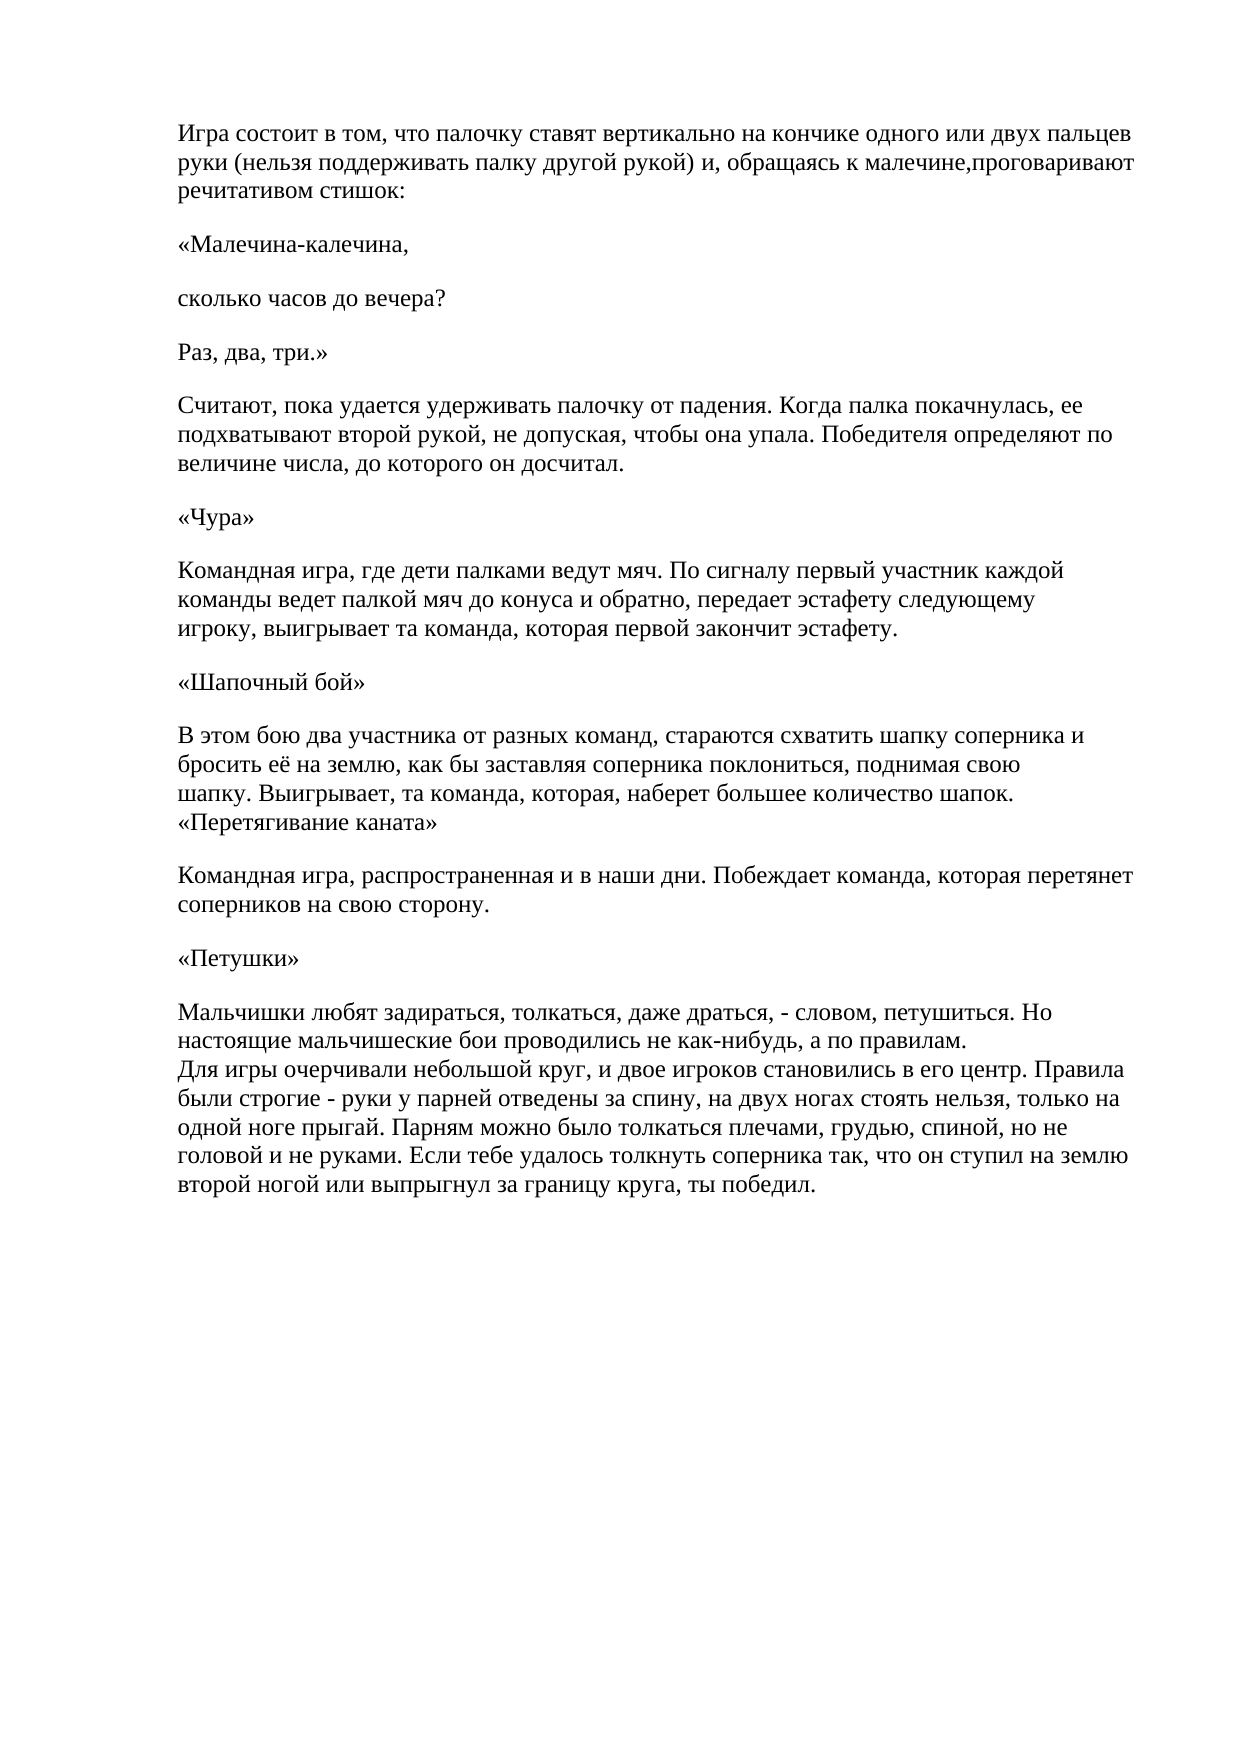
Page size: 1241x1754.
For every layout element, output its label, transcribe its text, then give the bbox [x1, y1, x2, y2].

text «Малечина-калечина, [177, 229, 1152, 258]
text Мальчишки любят задираться, толкаться, даже драться, - словом, петушиться. Но настоящие мальчишеские бои проводились не как-нибудь, а по правилам. Для игры очерчивали небольшой круг, и двое игроков становились в его центр. Правила были строгие - руки у парней отведены за спину, на двух ногах стоять нельзя, только на одной ноге прыгай. Парням можно было толкаться плечами, грудью, спиной, но не головой и не руками. Если тебе удалось толкнуть соперника так, что он ступил на землю второй ногой или выпрыгнул за границу круга, ты победил. [177, 997, 1152, 1198]
text Командная игра, где дети палками ведут мяч. По сигналу первый участник каждой команды ведет палкой мяч до конуса и обратно, передает эстафету следующему игроку, выигрывает та команда, которая первой закончит эстафету. [177, 556, 1152, 642]
text Считают, пока удается удерживать палочку от падения. Когда палка покачнулась, ее подхватывают второй рукой, не допуская, чтобы она упала. Победителя определяют по величине числа, до которого он досчитал. [177, 391, 1152, 477]
text Раз, два, три.» [177, 337, 1152, 366]
text Командная игра, распространенная и в наши дни. Побеждает команда, которая перетянет соперников на свою сторону. [177, 861, 1152, 918]
text «Чура» [177, 502, 1152, 531]
text Игра состоит в том, что палочку ставят вертикально на кончике одного или двух пальцев руки (нельзя поддерживать палку другой рукой) и, обращаясь к малечине,проговаривают речитативом стишок: [177, 118, 1152, 204]
text «Перетягивание каната» [177, 807, 1152, 836]
text сколько часов до вечера? [177, 283, 1152, 312]
text «Петушки» [177, 943, 1152, 972]
text «Шапочный бой» [177, 667, 1152, 696]
text В этом бою два участника от разных команд, стараются схватить шапку соперника и бросить её на землю, как бы заставляя соперника поклониться, поднимая свою шапку. Выигрывает, та команда, которая, наберет большее количество шапок. [177, 721, 1152, 807]
